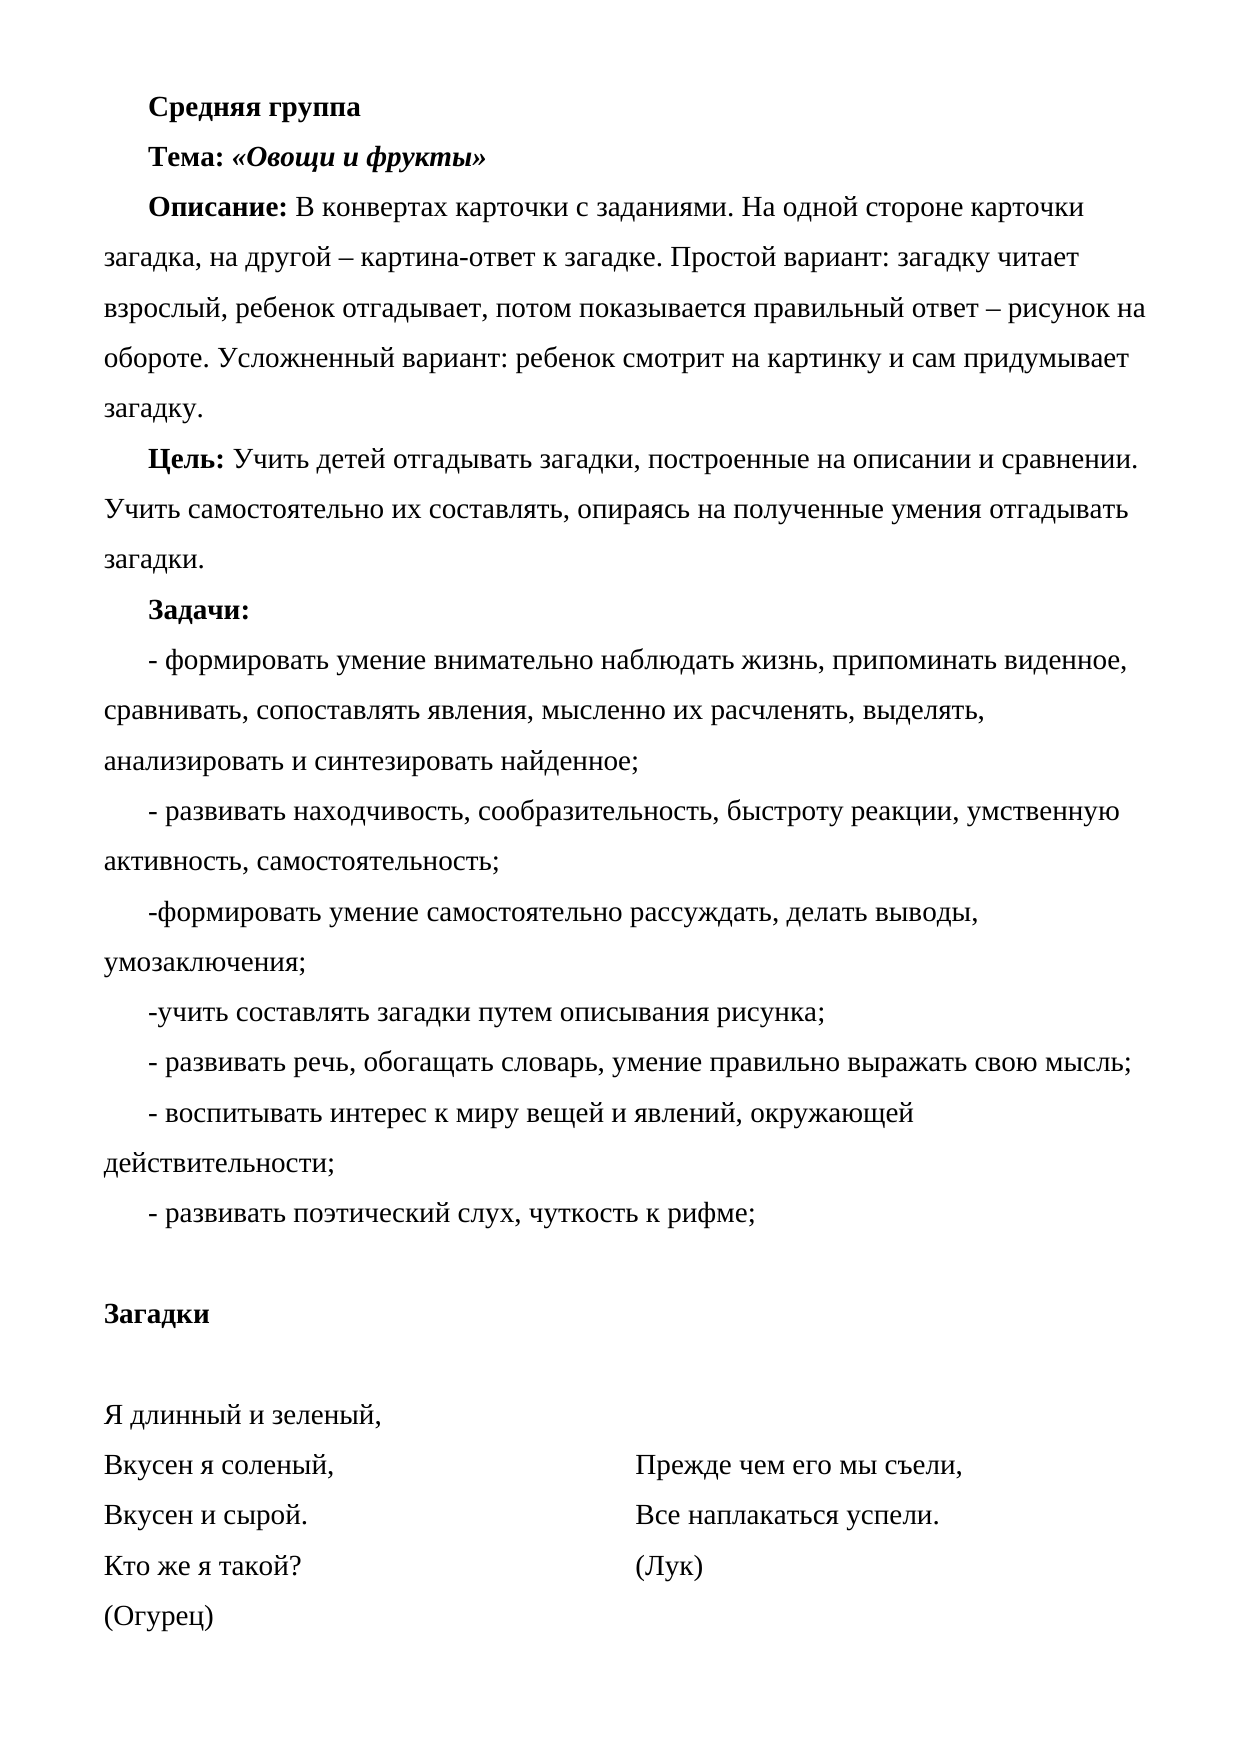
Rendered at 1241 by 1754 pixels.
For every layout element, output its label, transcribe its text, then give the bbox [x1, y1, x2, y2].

text - развивать поэтический слух, чуткость к рифме; [103, 1196, 1152, 1229]
text Тема: «Овощи и фрукты» [103, 139, 1152, 172]
text - воспитывать интерес к миру вещей и явлений, окружающей действительности; [103, 1095, 1152, 1179]
text - развивать находчивость, сообразительность, быстроту реакции, умственную активность, самостоятельность; [103, 793, 1152, 877]
text -учить составлять загадки путем описывания рисунка; [103, 994, 1152, 1028]
text Загадки [103, 1296, 1152, 1330]
text - формировать умение внимательно наблюдать жизнь, припоминать виденное, сравнивать, сопоставлять явления, мысленно их расчленять, выделять, анализировать и синтезировать найденное; [103, 642, 1152, 776]
text Цель: Учить детей отгадывать загадки, построенные на описании и сравнении. Учить самостоятельно их составлять, опираясь на полученные умения отгадывать загадки. [103, 441, 1152, 575]
text Описание: В конвертах карточки с заданиями. На одной стороне карточки загадка, на другой – картина-ответ к загадке. Простой вариант: загадку читает взрослый, ребенок отгадывает, потом показывается правильный ответ – рисунок на обороте. Усложненный вариант: ребенок смотрит на картинку и сам придумывает загадку. [103, 189, 1152, 424]
text Задачи: [103, 592, 1152, 625]
text Кто же я такой? (Огурец) [103, 1548, 620, 1632]
text Прежде чем его мы съели, Все наплакаться успели. (Лук) [635, 1447, 1152, 1581]
text -формировать умение самостоятельно рассуждать, делать выводы, умозаключения; [103, 894, 1152, 977]
text Вкусен я соленый, Вкусен и сырой. [103, 1447, 620, 1531]
text - развивать речь, обогащать словарь, умение правильно выражать свою мысль; [103, 1044, 1152, 1078]
text Средняя группа [103, 89, 1152, 122]
text Я длинный и зеленый, [103, 1397, 620, 1430]
